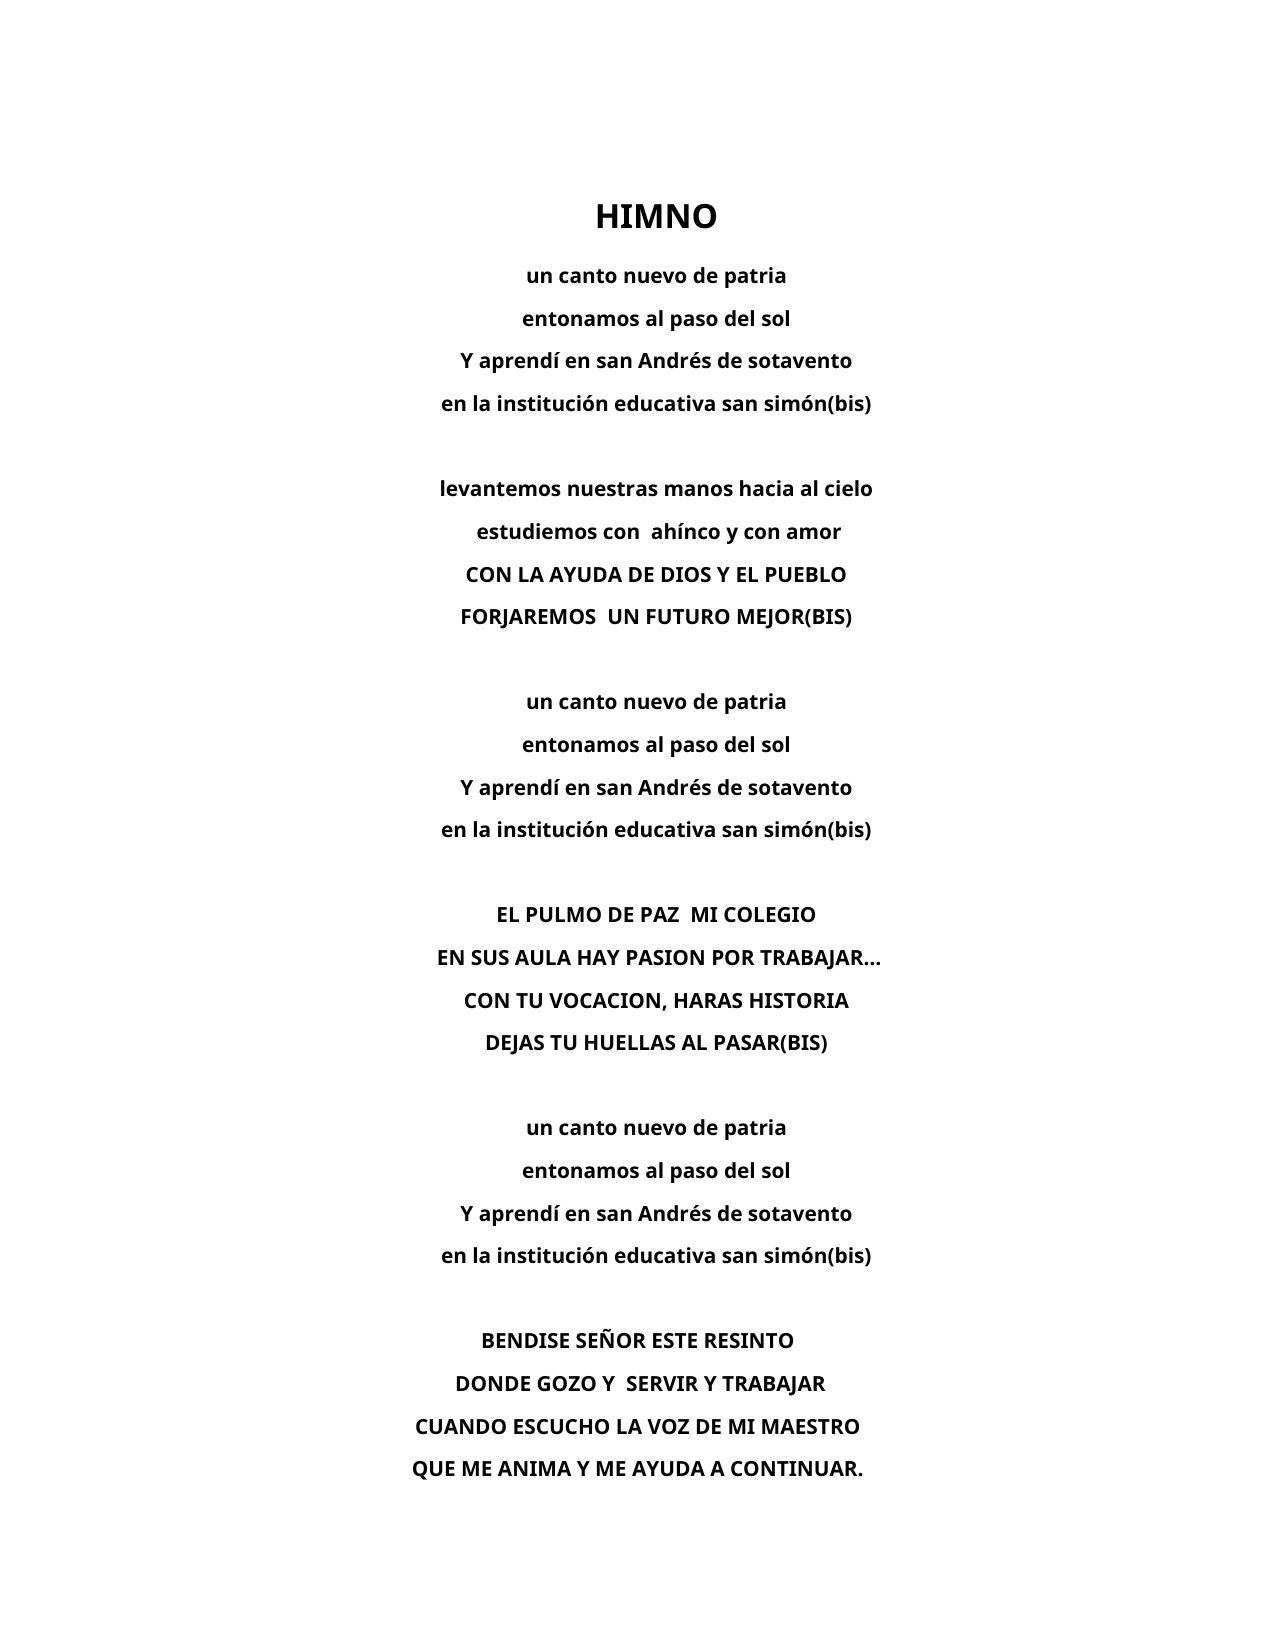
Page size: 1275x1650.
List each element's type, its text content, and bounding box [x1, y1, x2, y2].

text DONDE GOZO Y SERVIR Y TRABAJAR [177, 1369, 1098, 1398]
list EL PULMO DE PAZ MI COLEGIO [177, 901, 1098, 929]
list Y aprendí en san Andrés de sotavento [177, 347, 1098, 375]
list en la institución educativa san simón(bis) [177, 815, 1098, 844]
list FORJAREMOS UN FUTURO MEJOR(BIS) [177, 602, 1098, 631]
list entonamos al paso del sol [177, 730, 1098, 758]
list un canto nuevo de patria [177, 1113, 1098, 1142]
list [177, 1241, 1098, 1270]
list un canto nuevo de patria [177, 687, 1098, 716]
list en la institución educativa san simón(bis) [177, 389, 1098, 418]
list entonamos al paso del sol [177, 1156, 1098, 1184]
list un canto nuevo de patria [177, 261, 1098, 290]
text BENDISE SEÑOR ESTE RESINTO [177, 1327, 1098, 1355]
text QUE ME ANIMA Y ME AYUDA A CONTINUAR. [177, 1454, 1098, 1483]
list levantemos nuestras manos hacia al cielo [177, 474, 1098, 503]
list Y aprendí en san Andrés de sotavento [177, 773, 1098, 801]
list EN SUS AULA HAY PASION POR TRABAJAR… [177, 943, 1098, 972]
list entonamos al paso del sol [177, 304, 1098, 332]
list estudiemos con ahínco y con amor [177, 517, 1098, 546]
list Y aprendí en san Andrés de sotavento [177, 1199, 1098, 1227]
list CON TU VOCACION, HARAS HISTORIA [177, 986, 1098, 1014]
list HIMNO [177, 193, 1098, 239]
list CON LA AYUDA DE DIOS Y EL PUEBLO [177, 560, 1098, 588]
text CUANDO ESCUCHO LA VOZ DE MI MAESTRO [177, 1412, 1098, 1440]
list DEJAS TU HUELLAS AL PASAR(BIS) [177, 1028, 1098, 1057]
